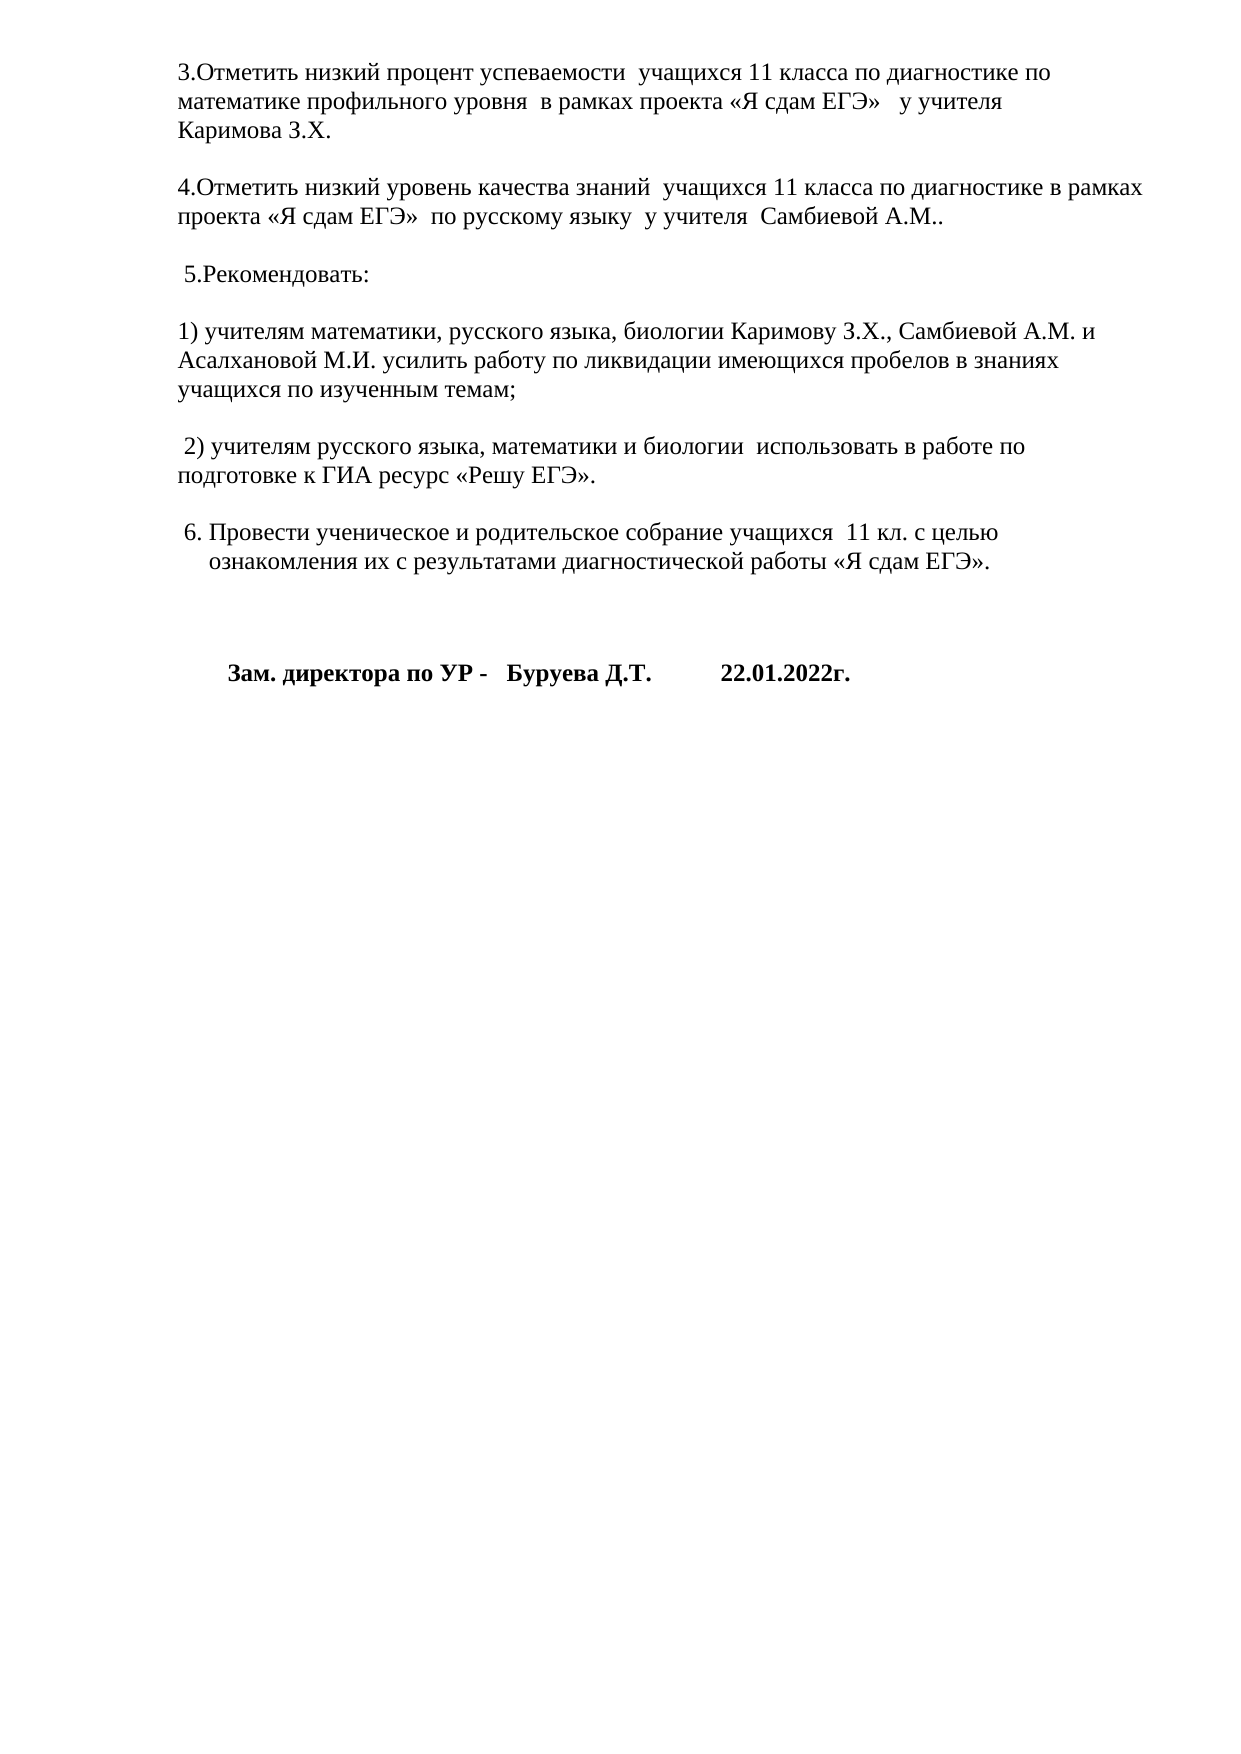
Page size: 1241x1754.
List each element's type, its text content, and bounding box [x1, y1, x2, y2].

text Зам. директора по УР - Буруева Д.Т. 22.01.2022г. [177, 658, 1152, 686]
text 5.Рекомендовать: [177, 259, 1152, 287]
text Каримова З.Х. [177, 115, 1152, 144]
text 4.Отметить низкий уровень качества знаний учащихся 11 класса по диагностике в рамках проекта «Я сдам ЕГЭ» по русскому языку у учителя Самбиевой А.М.. [177, 172, 1152, 230]
text ознакомления их с результатами диагностической работы «Я сдам ЕГЭ». [177, 546, 1152, 575]
text 1) учителям математики, русского языка, биологии Каримову З.Х., Самбиевой А.М. и Асалхановой М.И. усилить работу по ликвидации имеющихся пробелов в знаниях учащихся по изученным темам; [177, 316, 1152, 402]
text 2) учителям русского языка, математики и биологии использовать в работе по подготовке к ГИА ресурс «Решу ЕГЭ». [177, 431, 1152, 489]
text 6. Провести ученическое и родительское собрание учащихся 11 кл. с целью [177, 517, 1152, 546]
text 3.Отметить низкий процент успеваемости учащихся 11 класса по диагностике по математике профильного уровня в рамках проекта «Я сдам ЕГЭ» у учителя [177, 57, 1152, 115]
